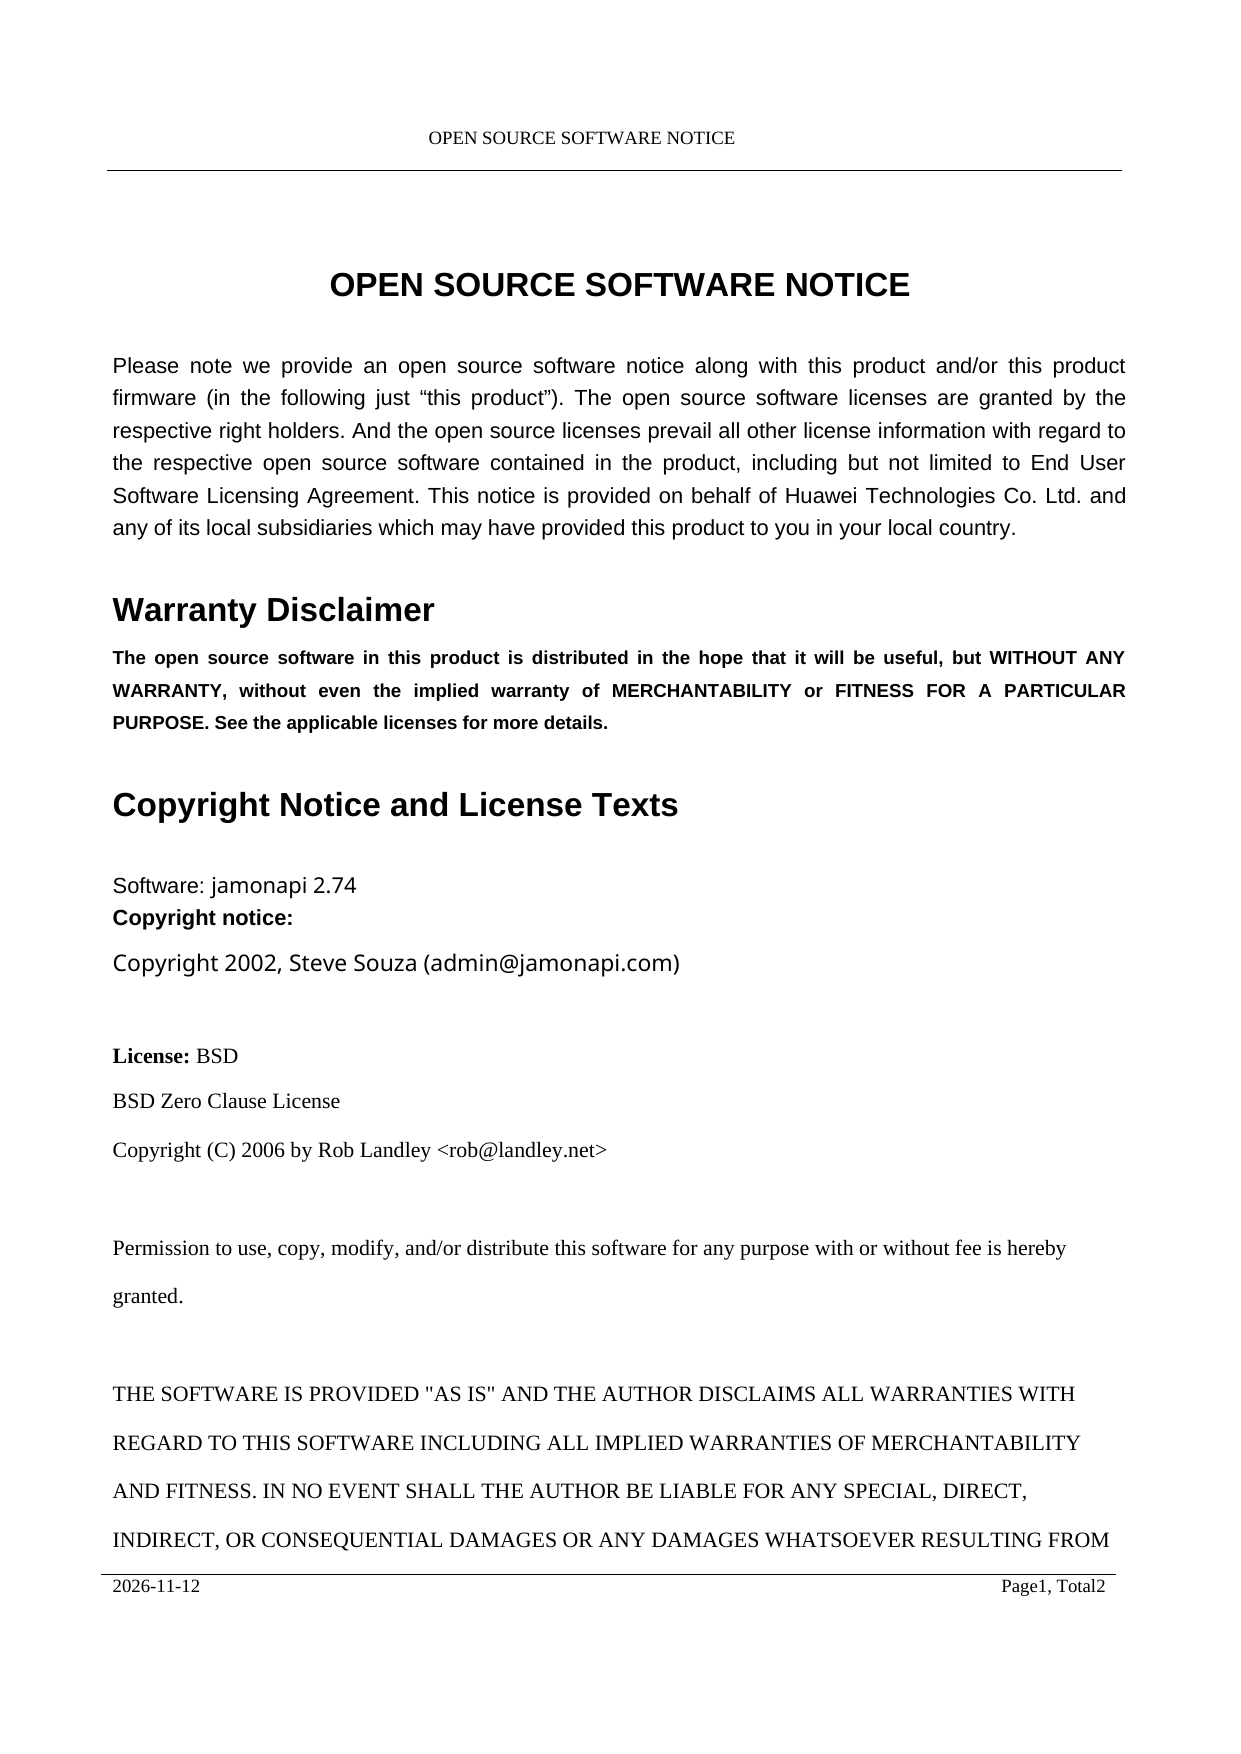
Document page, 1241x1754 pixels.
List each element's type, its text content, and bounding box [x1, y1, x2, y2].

text Copyright notice: [112, 901, 1128, 934]
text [112, 1085, 1128, 1556]
text Warranty Disclaimer [112, 576, 1128, 641]
text Copyright 2002, Steve Souza (admin@jamonapi.com) [112, 947, 1128, 979]
text Please note we provide an open source software notice along with this product and/or this product firmware (in the following just “this product”). The open source software licenses are granted by the respective right holders. And the open source licenses prevail all other license information with regard to the respective open source software contained in the product, including but not limited to End User Software Licensing Agreement. This notice is provided on behalf of Huawei Technologies Co. Ltd. and any of its local subsidiaries which may have provided this product to you in your local country. [112, 349, 1128, 544]
text Copyright Notice and License Texts [112, 771, 1128, 836]
text Software: jamonapi 2.74 [112, 869, 1128, 901]
text License: BSD [112, 1040, 1128, 1072]
text The open source software in this product is distributed in the hope that it will be useful, but WITHOUT ANY WARRANTY, without even the implied warranty of MERCHANTABILITY or FITNESS FOR A PARTICULAR PURPOSE. See the applicable licenses for more details. [112, 641, 1128, 739]
text OPEN SOURCE SOFTWARE NOTICE [112, 251, 1128, 316]
